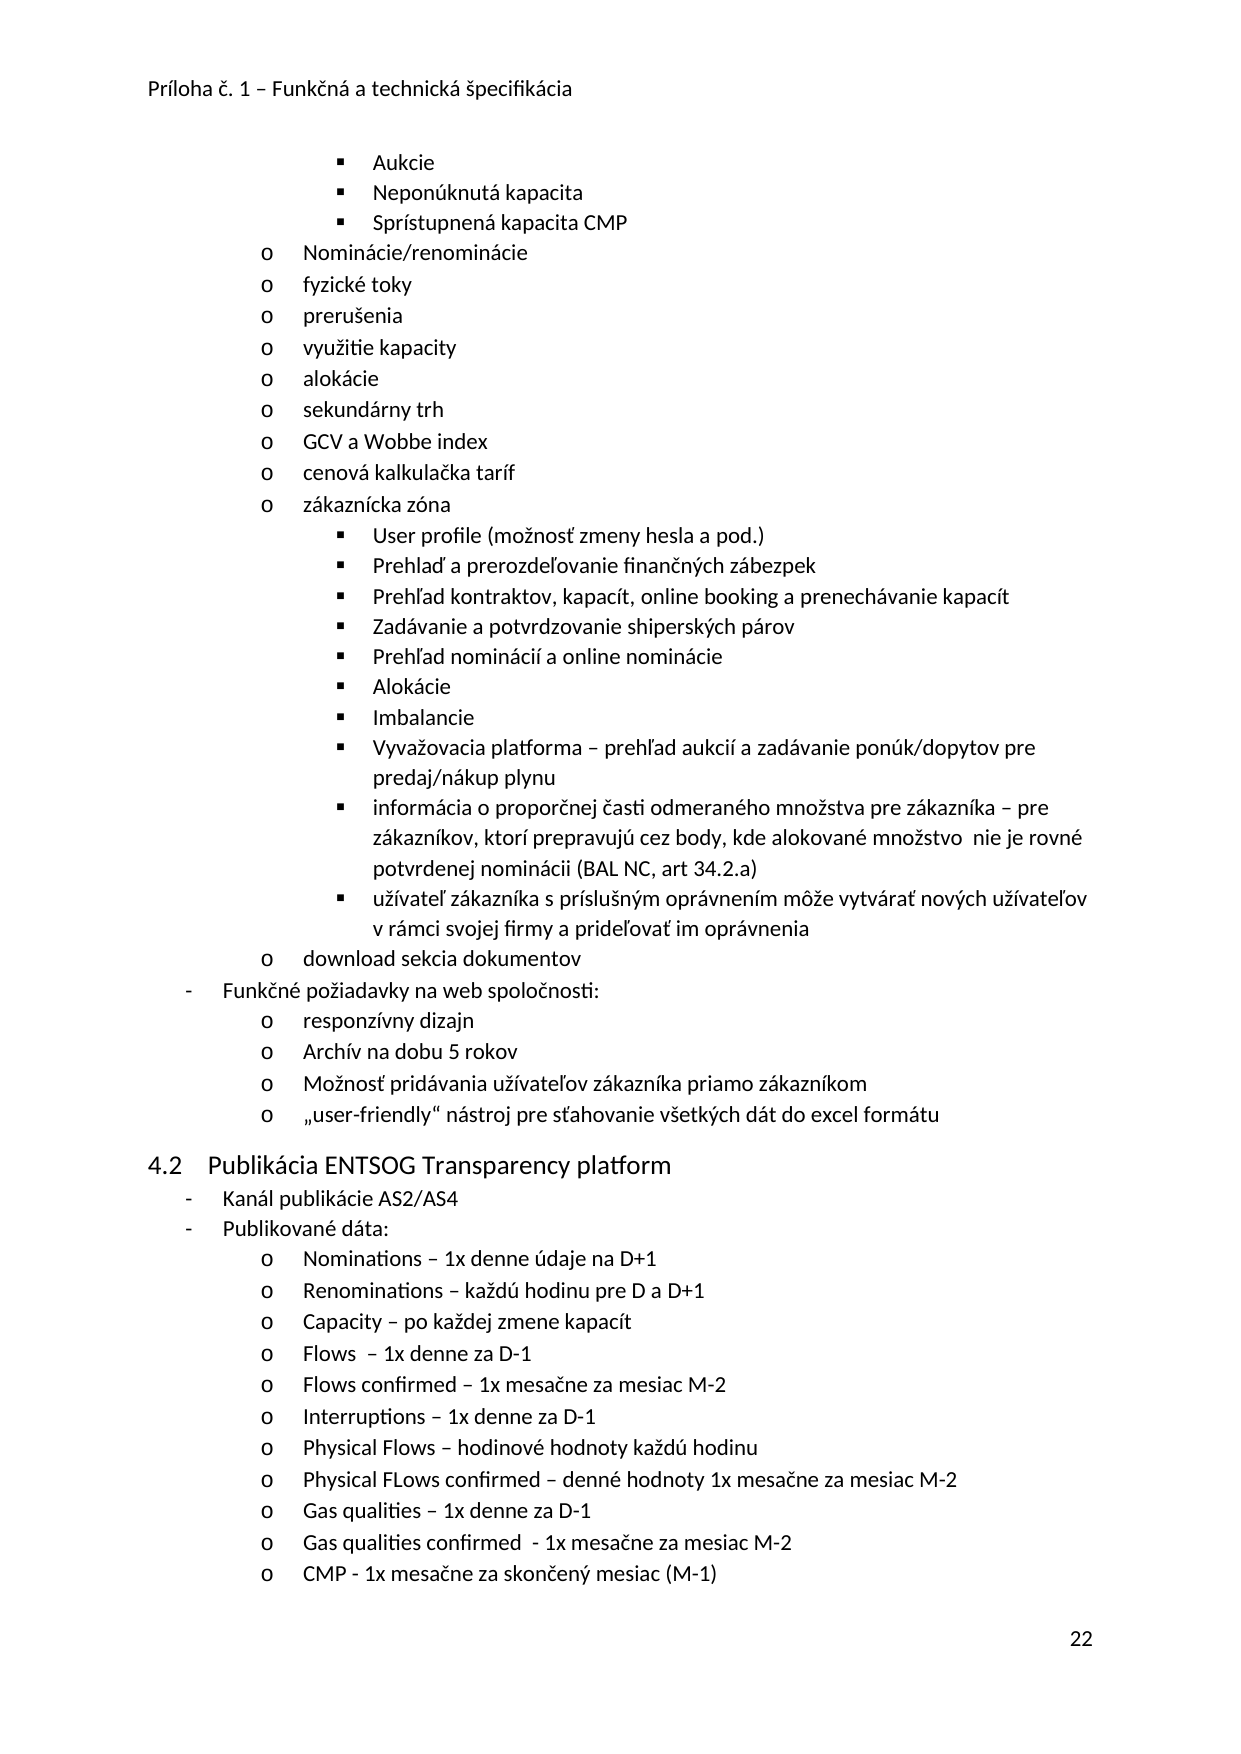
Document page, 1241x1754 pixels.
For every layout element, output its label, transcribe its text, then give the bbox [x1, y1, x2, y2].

list Physical FLows confirmed – denné hodnoty 1x mesačne za mesiac M-2 [260, 1465, 1093, 1494]
list Prehlaď a prerozdeľovanie finančných zábezpek [335, 552, 1093, 579]
list Flows confirmed – 1x mesačne za mesiac M-2 [260, 1370, 1093, 1399]
list sekundárny trh [260, 396, 1093, 425]
list Prehľad kontraktov, kapacít, online booking a prenechávanie kapacít [335, 582, 1093, 610]
list informácia o proporčnej časti odmeraného množstva pre zákazníka – pre zákazníkov, ktorí prepravujú cez body, kde alokované množstvo nie je rovné potvrdenej nominácii (BAL NC, art 34.2.a) [335, 793, 1093, 882]
list User profile (možnosť zmeny hesla a pod.) [335, 521, 1093, 549]
list Alokácie [335, 672, 1093, 700]
list Kanál publikácie AS2/AS4 [185, 1184, 1093, 1212]
list Capacity – po každej zmene kapacít [260, 1307, 1093, 1337]
list Aukcie [335, 148, 1093, 176]
list Zadávanie a potvrdzovanie shiperských párov [335, 612, 1093, 640]
list Sprístupnená kapacita CMP [335, 208, 1093, 236]
list užívateľ zákazníka s príslušným oprávnením môže vytvárať nových užívateľov v rámci svojej firmy a prideľovať im oprávnenia [335, 884, 1093, 942]
list download sekcia dokumentov [260, 944, 1093, 973]
list Archív na dobu 5 rokov [260, 1037, 1093, 1067]
list responzívny dizajn [260, 1006, 1093, 1035]
list CMP - 1x mesačne za skončený mesiac (M-1) [260, 1559, 1093, 1588]
list Možnosť pridávania užívateľov zákazníka priamo zákazníkom [260, 1069, 1093, 1098]
list Gas qualities – 1x denne za D-1 [260, 1496, 1093, 1525]
list Neponúknutá kapacita [335, 178, 1093, 206]
list Funkčné požiadavky na web spoločnosti: [185, 976, 1093, 1004]
list cenová kalkulačka taríf [260, 458, 1093, 488]
list prerušenia [260, 301, 1093, 330]
subtitle Publikácia ENTSOG Transparency platform [148, 1148, 1093, 1181]
list GCV a Wobbe index [260, 427, 1093, 456]
list využitie kapacity [260, 333, 1093, 362]
list Interruptions – 1x denne za D-1 [260, 1402, 1093, 1431]
list Nominations – 1x denne údaje na D+1 [260, 1244, 1093, 1274]
list alokácie [260, 364, 1093, 393]
list zákaznícka zóna [260, 490, 1093, 519]
list Physical Flows – hodinové hodnoty každú hodinu [260, 1433, 1093, 1462]
list Gas qualities confirmed - 1x mesačne za mesiac M-2 [260, 1528, 1093, 1557]
list Nominácie/renominácie [260, 238, 1093, 267]
list Flows – 1x denne za D-1 [260, 1339, 1093, 1368]
list Vyvažovacia platforma – prehľad aukcií a zadávanie ponúk/dopytov pre predaj/nákup plynu [335, 733, 1093, 791]
list fyzické toky [260, 270, 1093, 299]
list Imbalancie [335, 703, 1093, 731]
list Renominations – každú hodinu pre D a D+1 [260, 1276, 1093, 1305]
list Prehľad nominácií a online nominácie [335, 642, 1093, 670]
list „user-friendly“ nástroj pre sťahovanie všetkých dát do excel formátu [260, 1100, 1093, 1129]
list Publikované dáta: [185, 1214, 1093, 1242]
